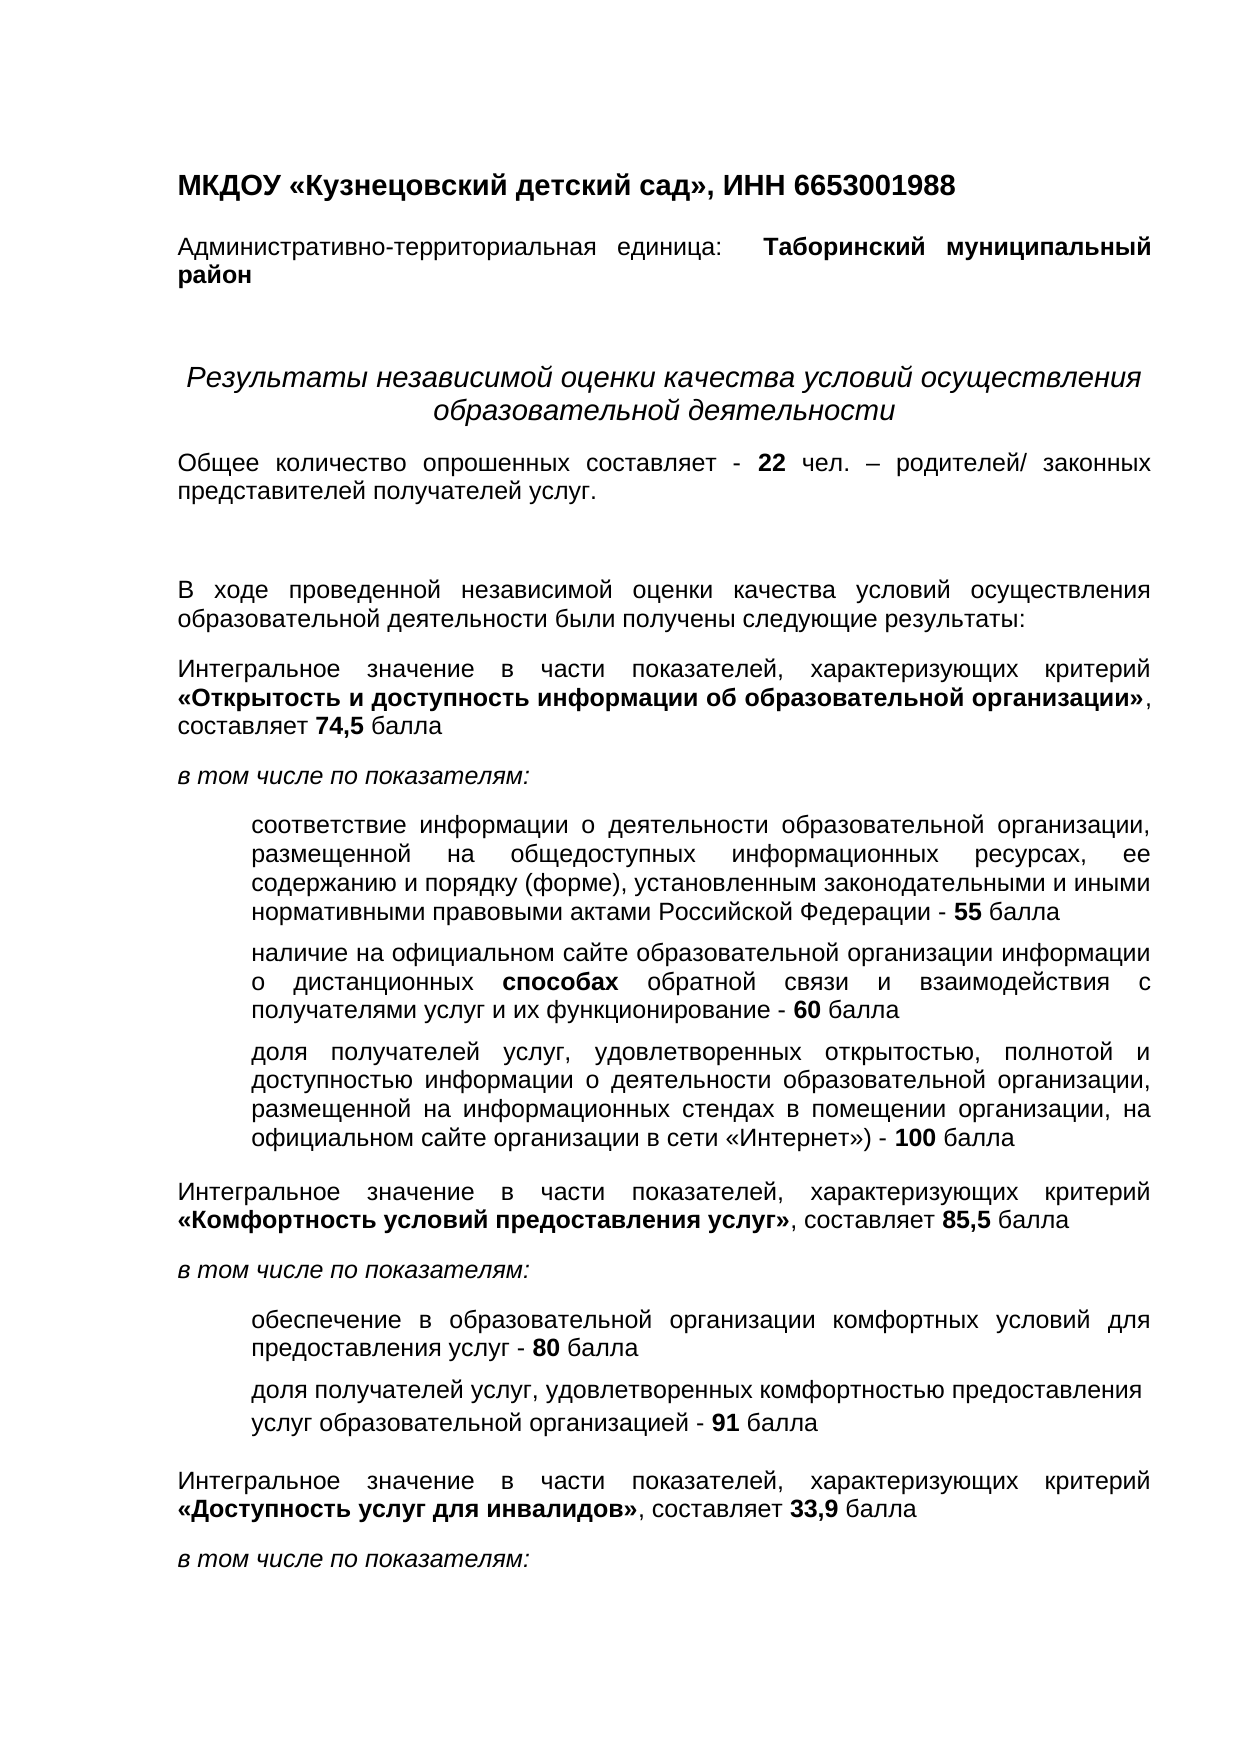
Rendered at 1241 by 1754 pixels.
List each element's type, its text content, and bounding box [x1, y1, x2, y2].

text Административно-территориальная единица: Таборинский муниципальный район [177, 232, 1152, 289]
text в том числе по показателям: [177, 1544, 1152, 1573]
text наличие на официальном сайте образовательной организации информации о дистанционных способах обратной связи и взаимодействия с получателями услуг и их функционирование - 60 балла [251, 938, 1152, 1024]
text Общее количество опрошенных составляет - 22 чел. – родителей/ законных представителей получателей услуг. [177, 447, 1152, 505]
text Интегральное значение в части показателей, характеризующих критерий «Доступность услуг для инвалидов», составляет 33,9 балла [177, 1466, 1152, 1523]
text доля получателей услуг, удовлетворенных открытостью, полнотой и доступностью информации о деятельности образовательной организации, размещенной на информационных стендах в помещении организации, на официальном сайте организации в сети «Интернет») - 100 балла [251, 1037, 1152, 1152]
subtitle МКДОУ «Кузнецовский детский сад», ИНН 6653001988 [177, 168, 1152, 202]
text соответствие информации о деятельности образовательной организации, размещенной на общедоступных информационных ресурсах, ее содержанию и порядку (форме), установленным законодательными и иными нормативными правовыми актами Российской Федерации - 55 балла [251, 810, 1152, 925]
text В ходе проведенной независимой оценки качества условий осуществления образовательной деятельности были получены следующие результаты: [177, 575, 1152, 633]
text в том числе по показателям: [177, 1255, 1152, 1284]
text доля получателей услуг, удовлетворенных комфортностью предоставления услуг образовательной организацией - 91 балла [251, 1374, 1152, 1436]
text в том числе по показателям: [177, 761, 1152, 789]
text обеспечение в образовательной организации комфортных условий для предоставления услуг - 80 балла [251, 1304, 1152, 1362]
text Результаты независимой оценки качества условий осуществления образовательной деятельности [177, 359, 1152, 427]
text Интегральное значение в части показателей, характеризующих критерий «Комфортность условий предоставления услуг», составляет 85,5 балла [177, 1177, 1152, 1234]
text Интегральное значение в части показателей, характеризующих критерий «Открытость и доступность информации об образовательной организации», составляет 74,5 балла [177, 654, 1152, 740]
